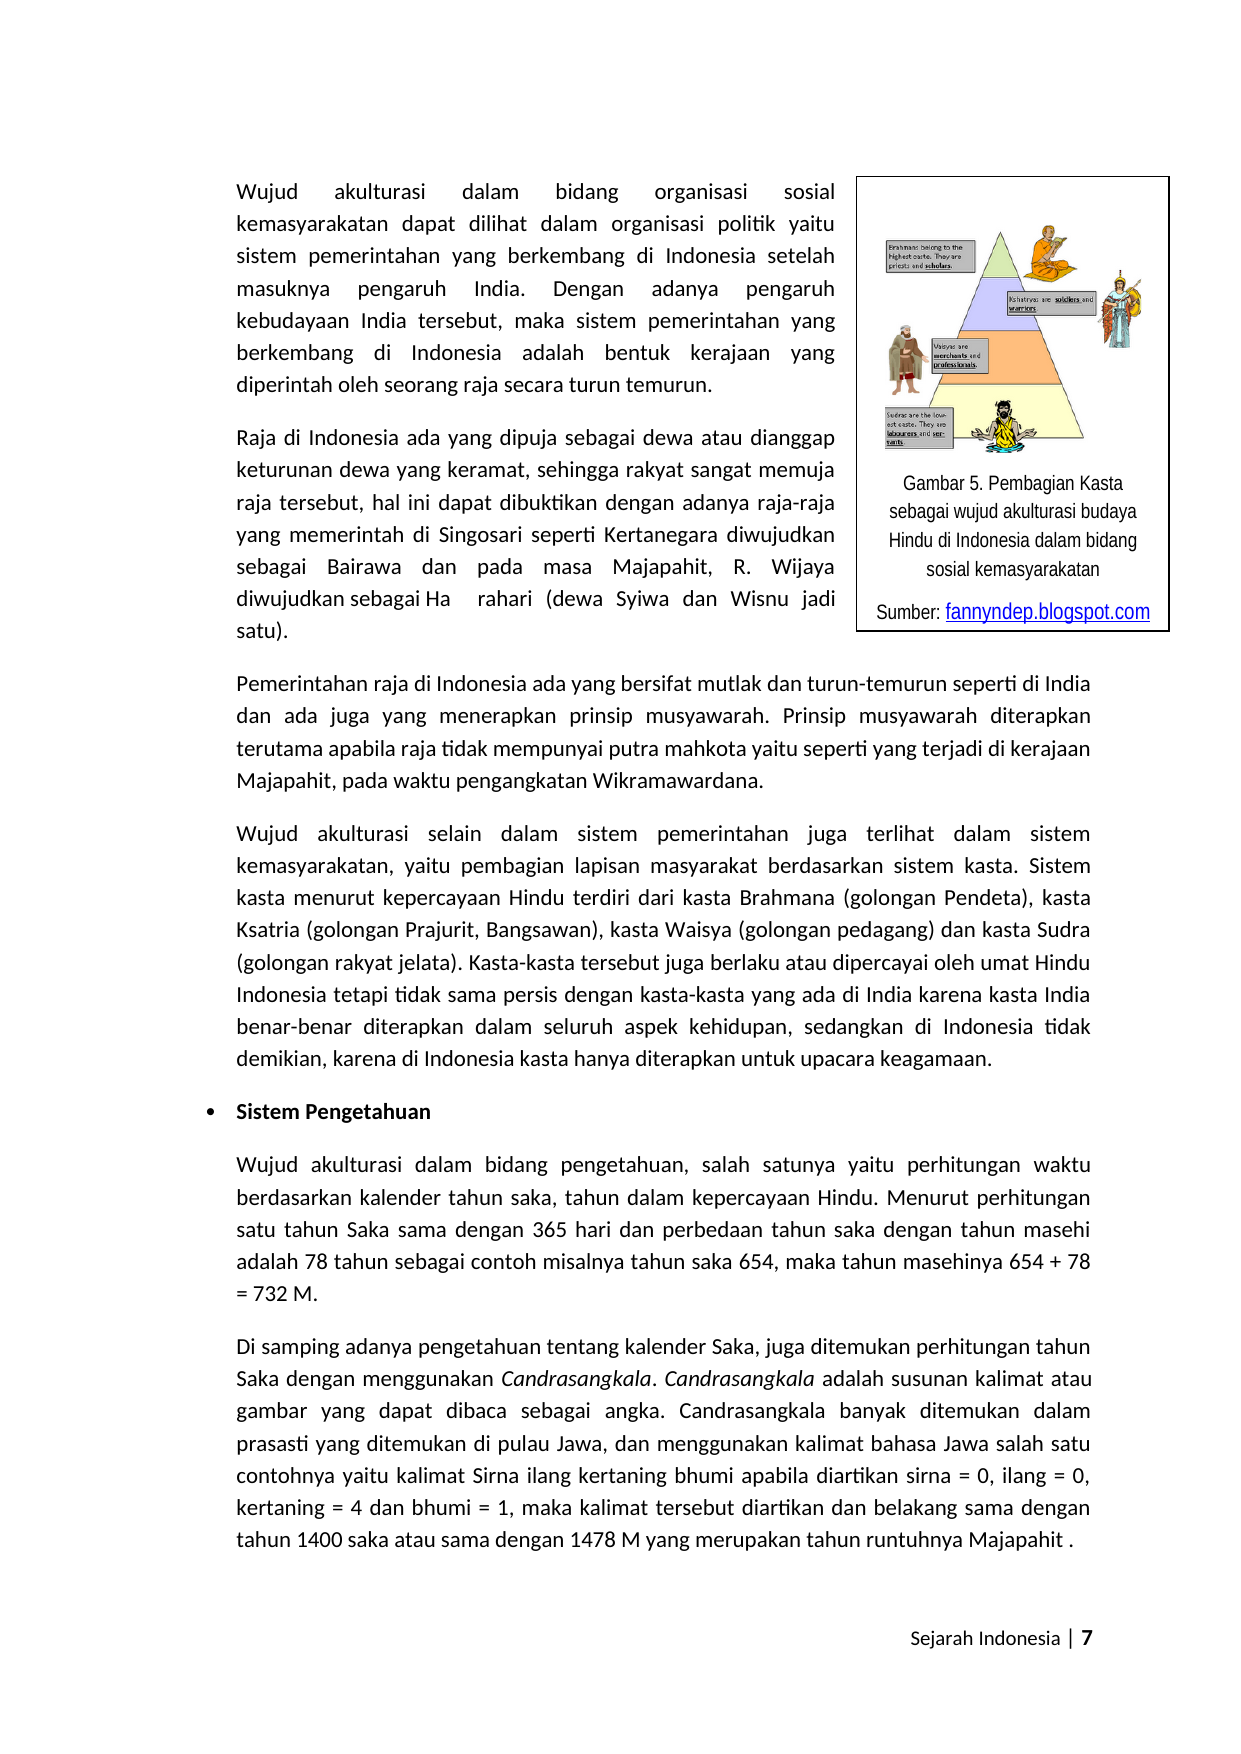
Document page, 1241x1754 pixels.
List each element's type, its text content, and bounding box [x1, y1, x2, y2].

text Wujud akulturasi selain dalam sistem pemerintahan juga terlihat dalam sistem kemasyarakatan, yaitu pembagian lapisan masyarakat berdasarkan sistem kasta. Sistem kasta menurut kepercayaan Hindu terdiri dari kasta Brahmana (golongan Pendeta), kasta Ksatria (golongan Prajurit, Bangsawan), kasta Waisya (golongan pedagang) dan kasta Sudra (golongan rakyat jelata). Kasta-kasta tersebut juga berlaku atau dipercayai oleh umat Hindu Indonesia tetapi tidak sama persis dengan kasta-kasta yang ada di India karena kasta India benar-benar diterapkan dalam seluruh aspek kehidupan, sedangkan di Indonesia tidak demikian, karena di Indonesia kasta hanya diterapkan untuk upacara keagamaan. [236, 819, 1092, 1072]
text Wujud akulturasi dalam bidang pengetahuan, salah satunya yaitu perhitungan waktu berdasarkan kalender tahun saka, tahun dalam kepercayaan Hindu. Menurut perhitungan satu tahun Saka sama dengan 365 hari dan perbedaan tahun saka dengan tahun masehi adalah 78 tahun sebagai contoh misalnya tahun saka 654, maka tahun masehinya 654 + 78 = 732 M. [236, 1150, 1092, 1307]
list Sistem Pengetahuan [207, 1097, 1092, 1125]
picture [885, 225, 1142, 453]
text Wujud akulturasi dalam bidang organisasi sosial kemasyarakatan dapat dilihat dalam organisasi politik yaitu sistem pemerintahan yang berkembang di Indonesia setelah masuknya pengaruh India. Dengan adanya pengaruh kebudayaan India tersebut, maka sistem pemerintahan yang berkembang di Indonesia adalah bentuk kerajaan yang diperintah oleh seorang raja secara turun temurun. [236, 177, 1092, 398]
text Di samping adanya pengetahuan tentang kalender Saka, juga ditemukan perhitungan tahun Saka dengan menggunakan Candrasangkala. Candrasangkala adalah susunan kalimat atau gambar yang dapat dibaca sebagai angka. Candrasangkala banyak ditemukan dalam prasasti yang ditemukan di pulau Jawa, dan menggunakan kalimat bahasa Jawa salah satu contohnya yaitu kalimat Sirna ilang kertaning bhumi apabila diartikan sirna = 0, ilang = 0, kertaning = 4 dan bhumi = 1, maka kalimat tersebut diartikan dan belakang sama dengan tahun 1400 saka atau sama dengan 1478 M yang merupakan tahun runtuhnya Majapahit . [236, 1332, 1092, 1553]
text Raja di Indonesia ada yang dipuja sebagai dewa atau dianggap keturunan dewa yang keramat, sehingga rakyat sangat memuja raja tersebut, hal ini dapat dibuktikan dengan adanya raja-raja yang memerintah di Singosari seperti Kertanegara diwujudkan sebagai Bairawa dan pada masa Majapahit, R. Wijaya diwujudkan sebagai Ha rahari (dewa Syiwa dan Wisnu jadi satu). [236, 423, 1092, 644]
text Pemerintahan raja di Indonesia ada yang bersifat mutlak dan turun-temurun seperti di India dan ada juga yang menerapkan prinsip musyawarah. Prinsip musyawarah diterapkan terutama apabila raja tidak mempunyai putra mahkota yaitu seperti yang terjadi di kerajaan Majapahit, pada waktu pengangkatan Wikramawardana. [236, 669, 1092, 794]
